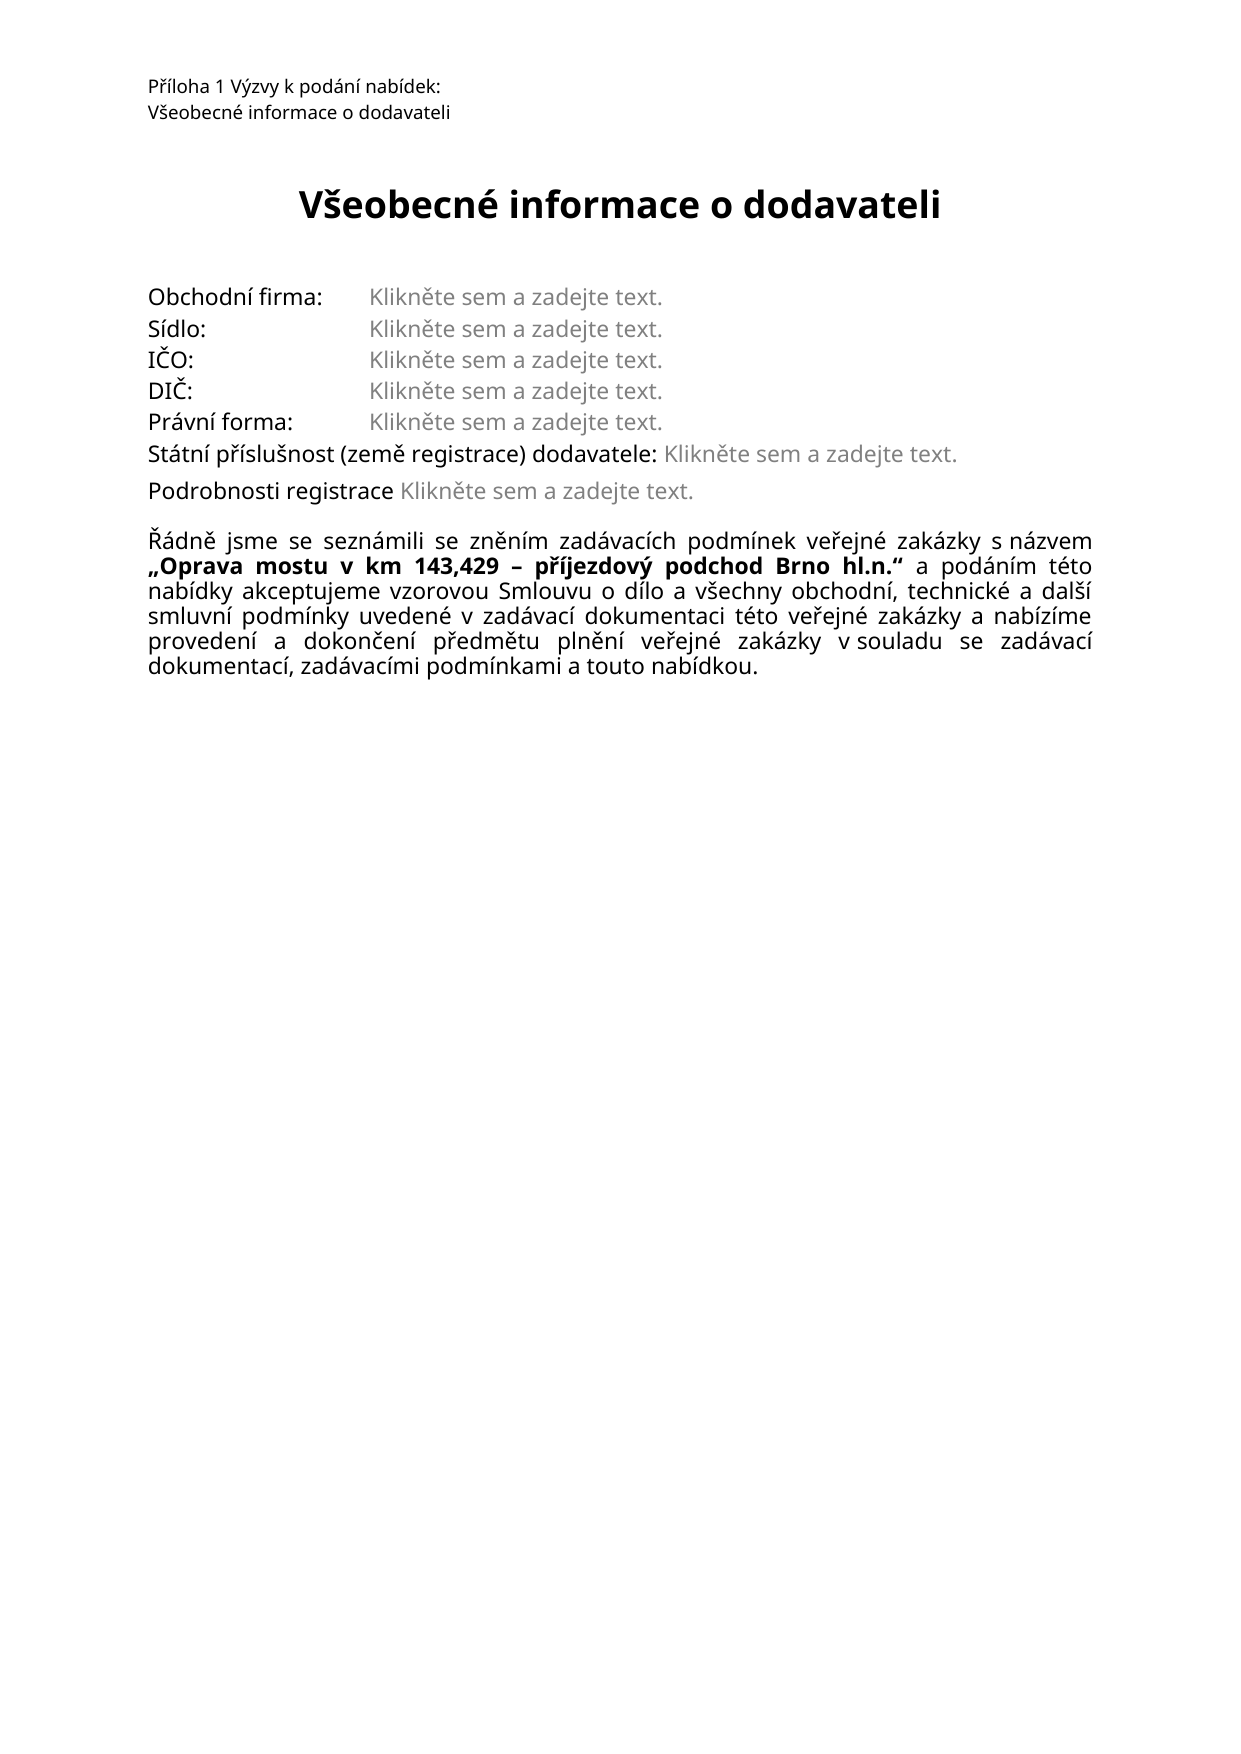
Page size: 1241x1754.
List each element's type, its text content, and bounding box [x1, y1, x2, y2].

text Právní forma: [148, 411, 1093, 436]
text Státní příslušnost (země registrace) dodavatele: [148, 442, 1093, 467]
title Všeobecné informace o dodavateli [148, 178, 1093, 229]
text Obchodní firma: [148, 286, 1093, 311]
text Podrobnosti registrace [148, 479, 1093, 504]
text Sídlo: [148, 317, 1093, 342]
text DIČ: [148, 379, 1093, 404]
text Řádně jsme se seznámili se zněním zadávacích podmínek veřejné zakázky s názvem „Oprava mostu v km 143,429 – příjezdový podchod Brno hl.n.“ a podáním této nabídky akceptujeme vzorovou Smlouvu o dílo a všechny obchodní, technické a další smluvní podmínky uvedené v zadávací dokumentaci této veřejné zakázky a nabízíme provedení a dokončení předmětu plnění veřejné zakázky v souladu se zadávací dokumentací, zadávacími podmínkami a touto nabídkou. [148, 529, 1093, 679]
text IČO: [148, 348, 1093, 373]
